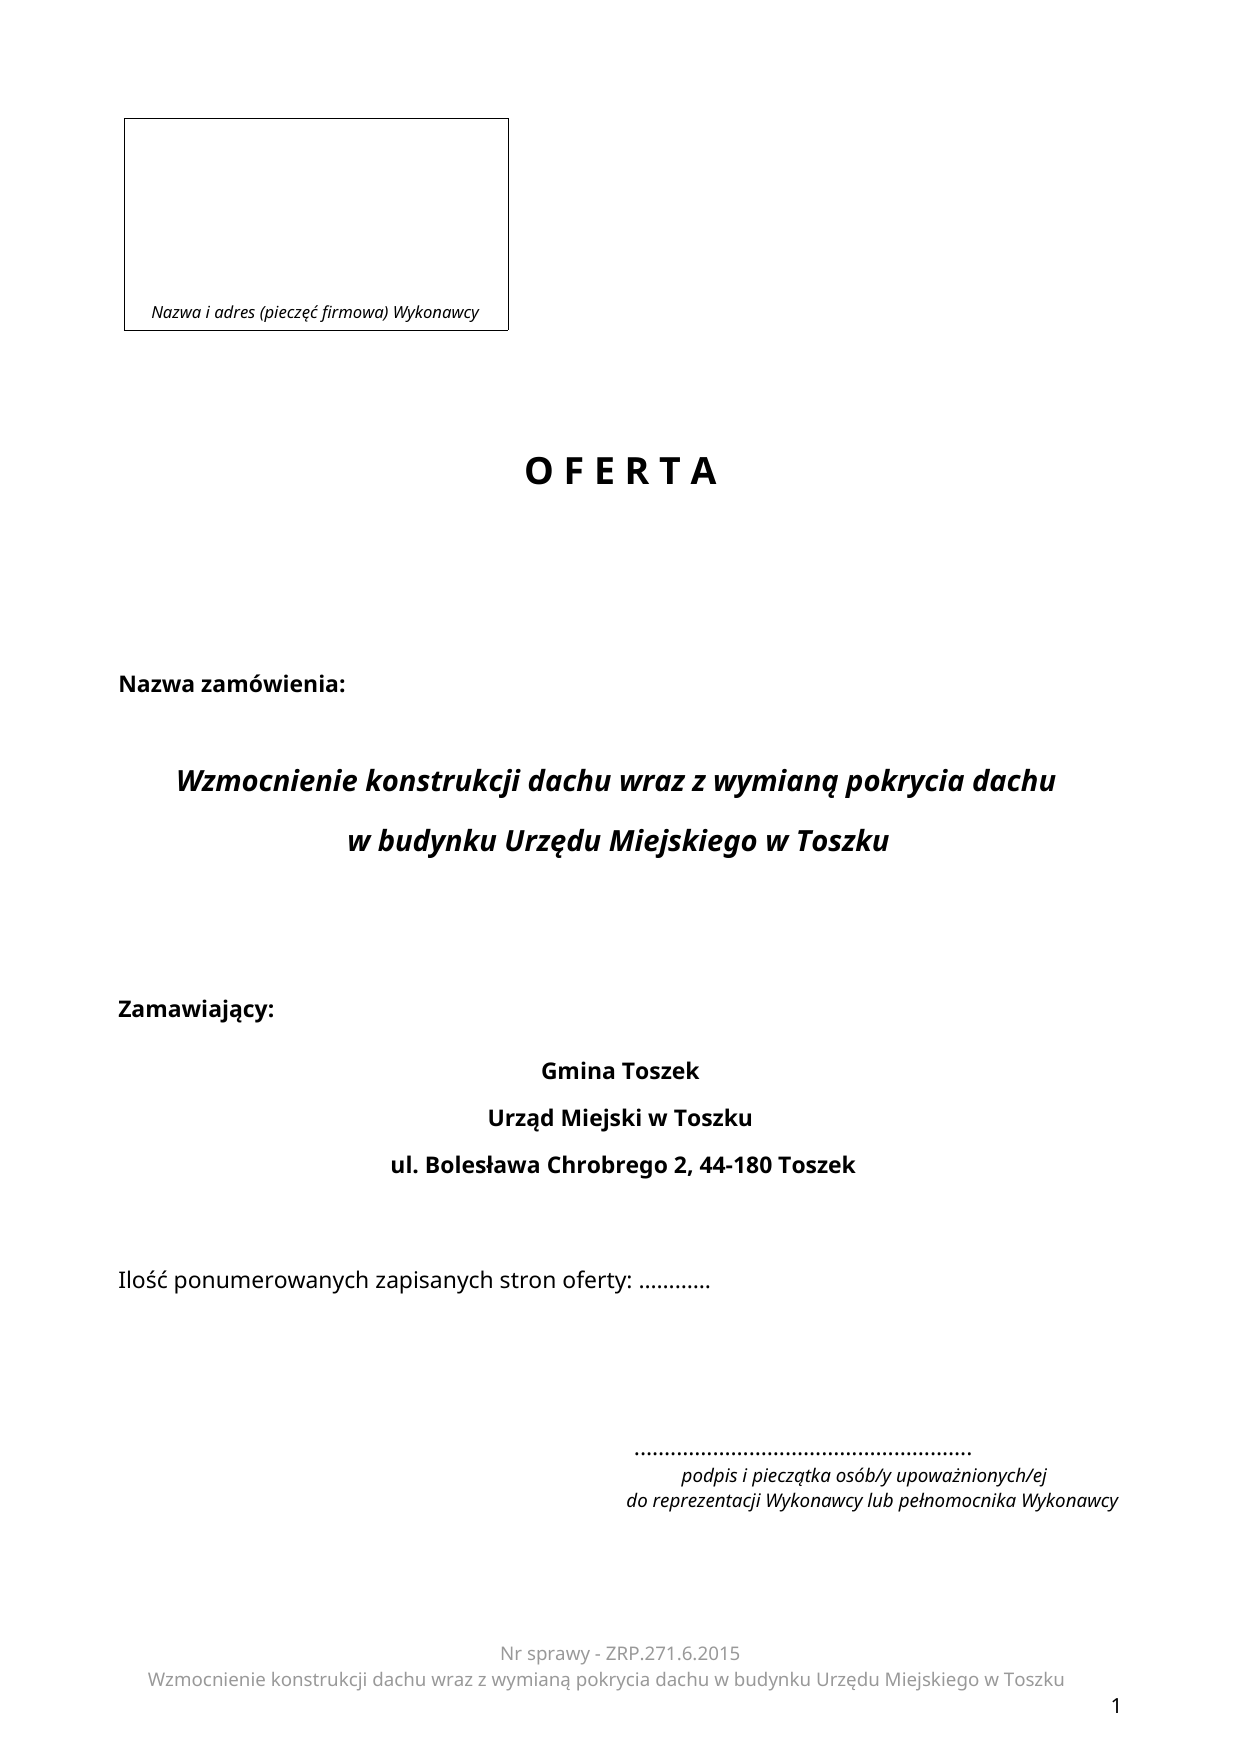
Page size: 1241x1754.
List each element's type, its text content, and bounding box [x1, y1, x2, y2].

text Wzmocnienie konstrukcji dachu wraz z wymianą pokrycia dachu w budynku Urzędu Miejskiego w Toszku [118, 760, 1122, 859]
text Gmina Toszek [118, 1055, 1122, 1087]
text .………………………………………………. [192, 1431, 1122, 1462]
text ul. Bolesława Chrobrego 2, 44-180 Toszek [118, 1149, 1122, 1180]
text Urząd Miejski w Toszku [118, 1102, 1122, 1133]
text podpis i pieczątka osób/y upoważnionych/ej do reprezentacji Wykonawcy lub pełnomocnika Wykonawcy [192, 1462, 1122, 1513]
text Zamawiający: [118, 993, 1122, 1024]
table_header Nazwa i adres (pieczęć firmowa) Wykonawcy [125, 119, 508, 329]
text O F E R T A [118, 445, 1122, 496]
text Ilość ponumerowanych zapisanych stron oferty: ………… [118, 1264, 1122, 1295]
text Nazwa zamówienia: [118, 668, 1122, 699]
